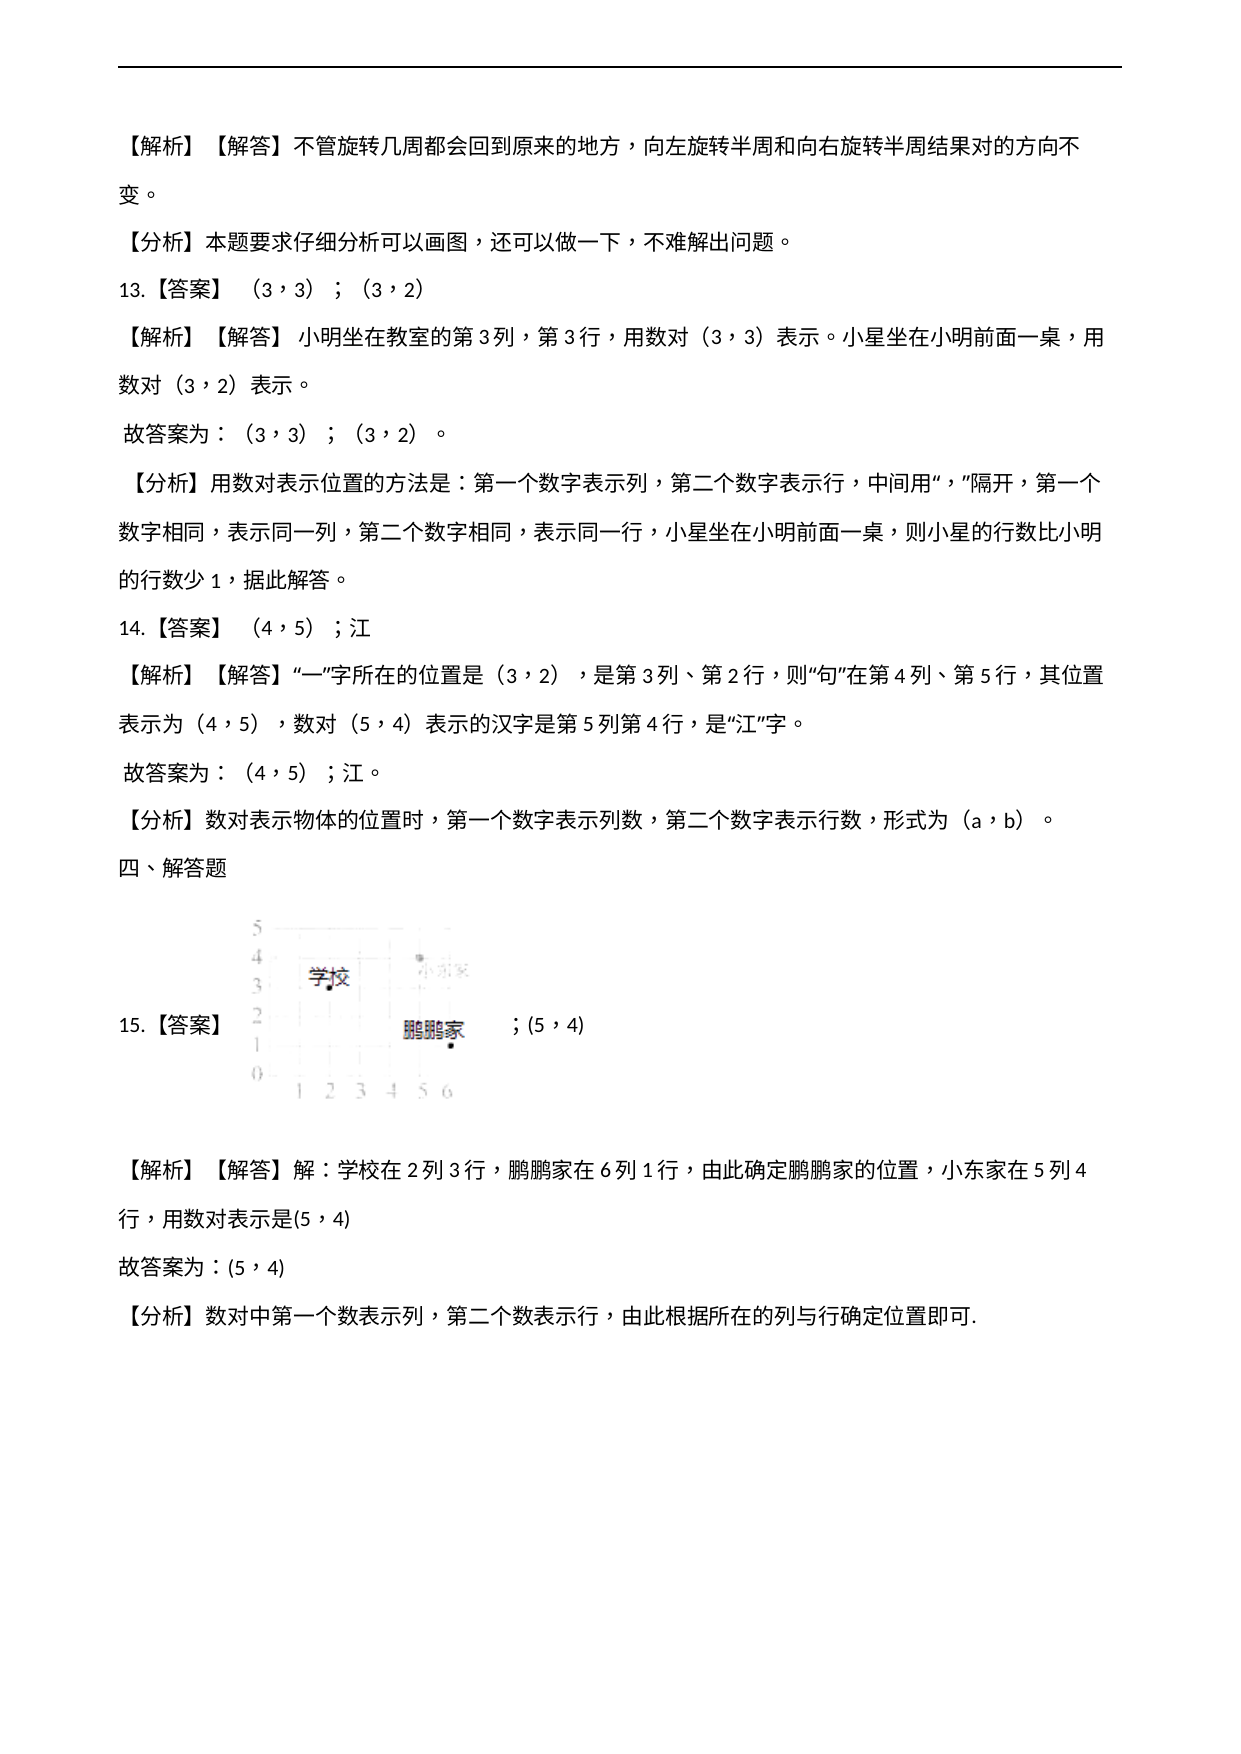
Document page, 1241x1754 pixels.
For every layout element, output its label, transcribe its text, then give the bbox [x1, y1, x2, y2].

text 【解析】【解答】不管旋转几周都会回到原来的地方，向左旋转半周和向右旋转半周结果对的方向不变。 [118, 129, 1122, 211]
text 14.【答案】 （4，5）；江 [118, 612, 1122, 644]
text 【分析】数对表示物体的位置时，第一个数字表示列数，第二个数字表示行数，形式为（a，b）。 [118, 804, 1122, 836]
picture [233, 911, 506, 1113]
text 【解析】【解答】“一”字所在的位置是（3，2），是第3列、第2行，则“句”在第4列、第5行，其位置表示为（4，5），数对（5，4）表示的汉字是第5列第4行，是“江”字。 故答案为：（4，5）；江。 [118, 659, 1122, 789]
text 【解析】【解答】 小明坐在教室的第3列，第3行，用数对（3，3）表示。小星坐在小明前面一桌，用数对（3，2）表示。 故答案为：（3，3）；（3，2）。 【分析】用数对表示位置的方法是：第一个数字表示列，第二个数字表示行，中间用“，”隔开，第一个数字相同，表示同一列，第二个数字相同，表示同一行，小星坐在小明前面一桌，则小星的行数比小明的行数少1，据此解答。 [118, 320, 1122, 597]
text 【解析】【解答】解：学校在2列3行，鹏鹏家在6列1行，由此确定鹏鹏家的位置，小东家在5列4行，用数对表示是(5，4) 故答案为：(5，4) 【分析】数对中第一个数表示列，第二个数表示行，由此根据所在的列与行确定位置即可. [118, 1153, 1122, 1332]
text 13.【答案】 （3，3）；（3，2） [118, 273, 1122, 306]
text 15.【答案】；(5，4) [118, 911, 1122, 1139]
text 四、解答题 [118, 851, 1122, 884]
text 【分析】本题要求仔细分析可以画图，还可以做一下，不难解出问题。 [118, 226, 1122, 258]
